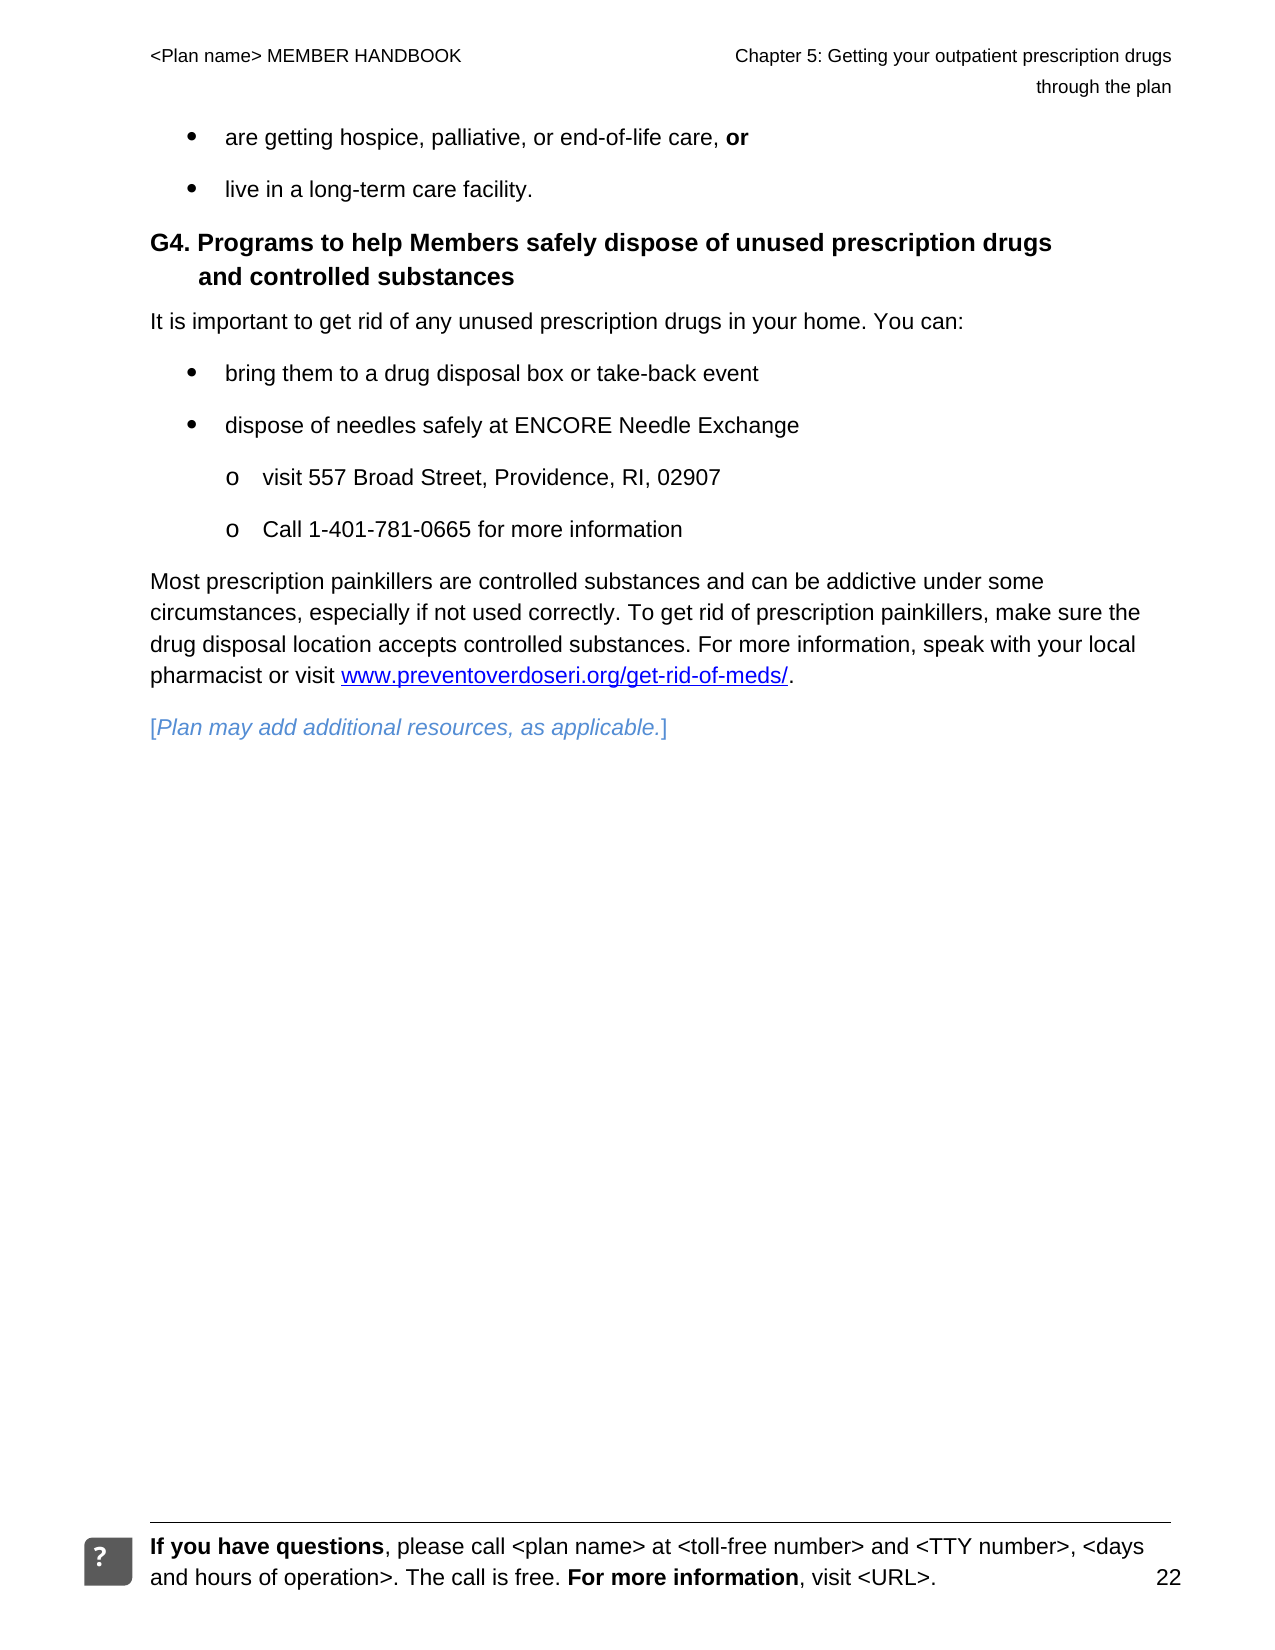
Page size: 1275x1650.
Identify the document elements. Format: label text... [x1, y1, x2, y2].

list Call 1-401-781-0665 for more information [225, 512, 1096, 544]
subtitle G4. Programs to help Members safely dispose of unused prescription drugs and controlled substances [150, 225, 1096, 292]
list bring them to a drug disposal box or take-back event [187, 356, 1096, 387]
text are getting hospice, palliative, or end-of-life care, or [187, 121, 1171, 152]
list [Plan may add additional resources, as applicable.] [150, 710, 1171, 742]
text live in a long-term care facility. [187, 173, 1171, 204]
list Most prescription painkillers are controlled substances and can be addictive under some circumstances, especially if not used correctly. To get rid of prescription painkillers, make sure the drug disposal location accepts controlled substances. For more information, speak with your local pharmacist or visit www.preventoverdoseri.org/get-rid-of-meds/. [150, 564, 1171, 689]
list visit 557 Broad Street, Providence, RI, 02907 [225, 460, 1096, 492]
list It is important to get rid of any unused prescription drugs in your home. You can: [150, 304, 1171, 335]
list dispose of needles safely at ENCORE Needle Exchange [187, 408, 1096, 439]
